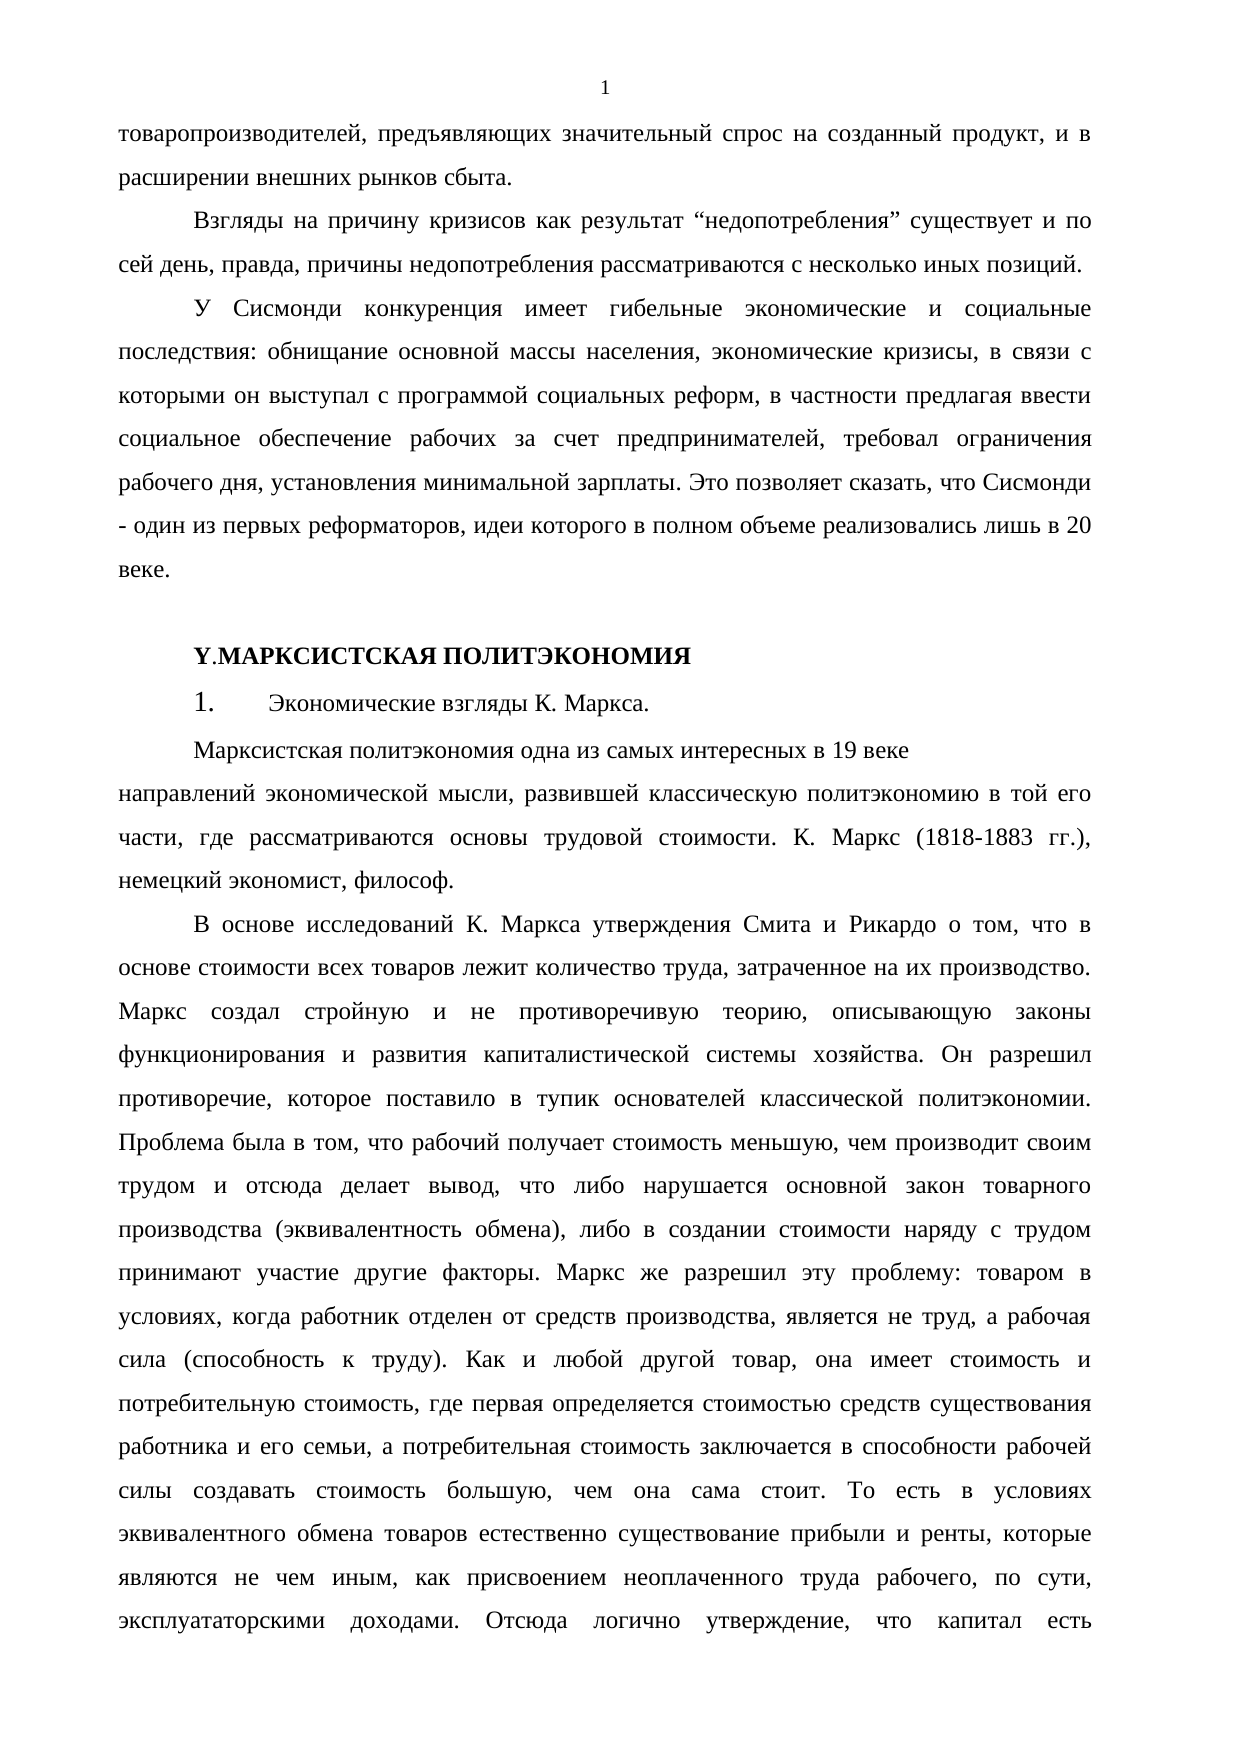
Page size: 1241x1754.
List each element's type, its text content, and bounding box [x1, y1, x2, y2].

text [118, 909, 1093, 1634]
text У Сисмонди конкуренция имеет гибельные экономические и социальные последствия: обнищание основной массы населения, экономические кризисы, в связи с которыми он выступал с программой социальных реформ, в частности предлагая ввести социальное обеспечение рабочих за счет предпринимателей, требовал ограничения рабочего дня, установления минимальной зарплаты. Это позволяет сказать, что Сисмонди - один из первых реформаторов, идеи которого в полном объеме реализовались лишь в 20 веке. [118, 292, 1093, 583]
text Взгляды на причину кризисов как результат “недопотребления” существует и по сей день, правда, причины недопотребления рассматриваются с несколько иных позиций. [118, 205, 1093, 278]
text направлений экономической мысли, развившей классическую политэкономию в той его части, где рассматриваются основы трудовой стоимости. К. Маркс (1818-1883 гг.), немецкий экономист, философ. [118, 778, 1093, 894]
text Марксистская политэкономия одна из самых интересных в 19 веке [193, 734, 1093, 764]
list Экономические взгляды К. Маркса. [193, 684, 1093, 718]
text Y.МАРКСИСТСКАЯ ПОЛИТЭКОНОМИЯ [118, 641, 1093, 670]
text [118, 118, 1093, 191]
